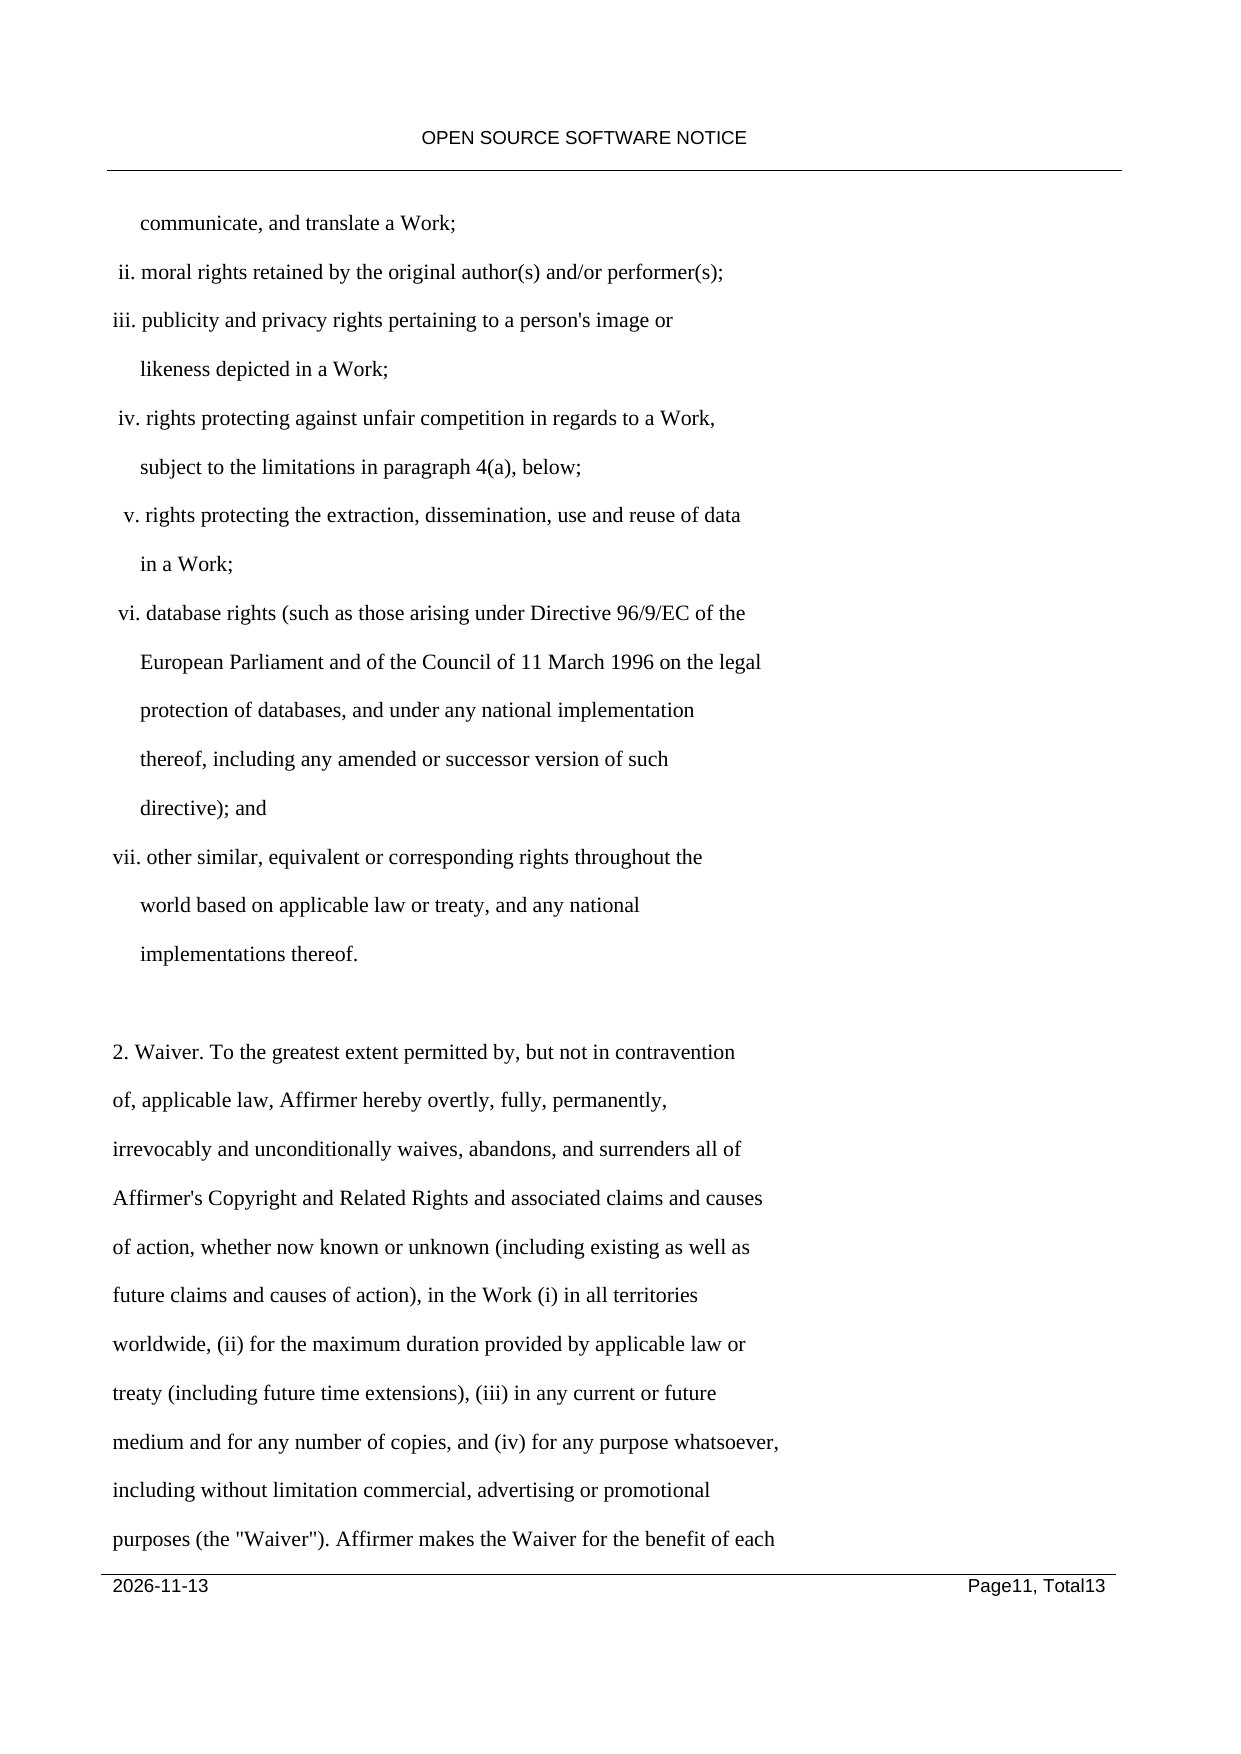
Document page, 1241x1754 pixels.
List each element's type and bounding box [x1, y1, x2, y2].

text [112, 206, 1128, 1555]
